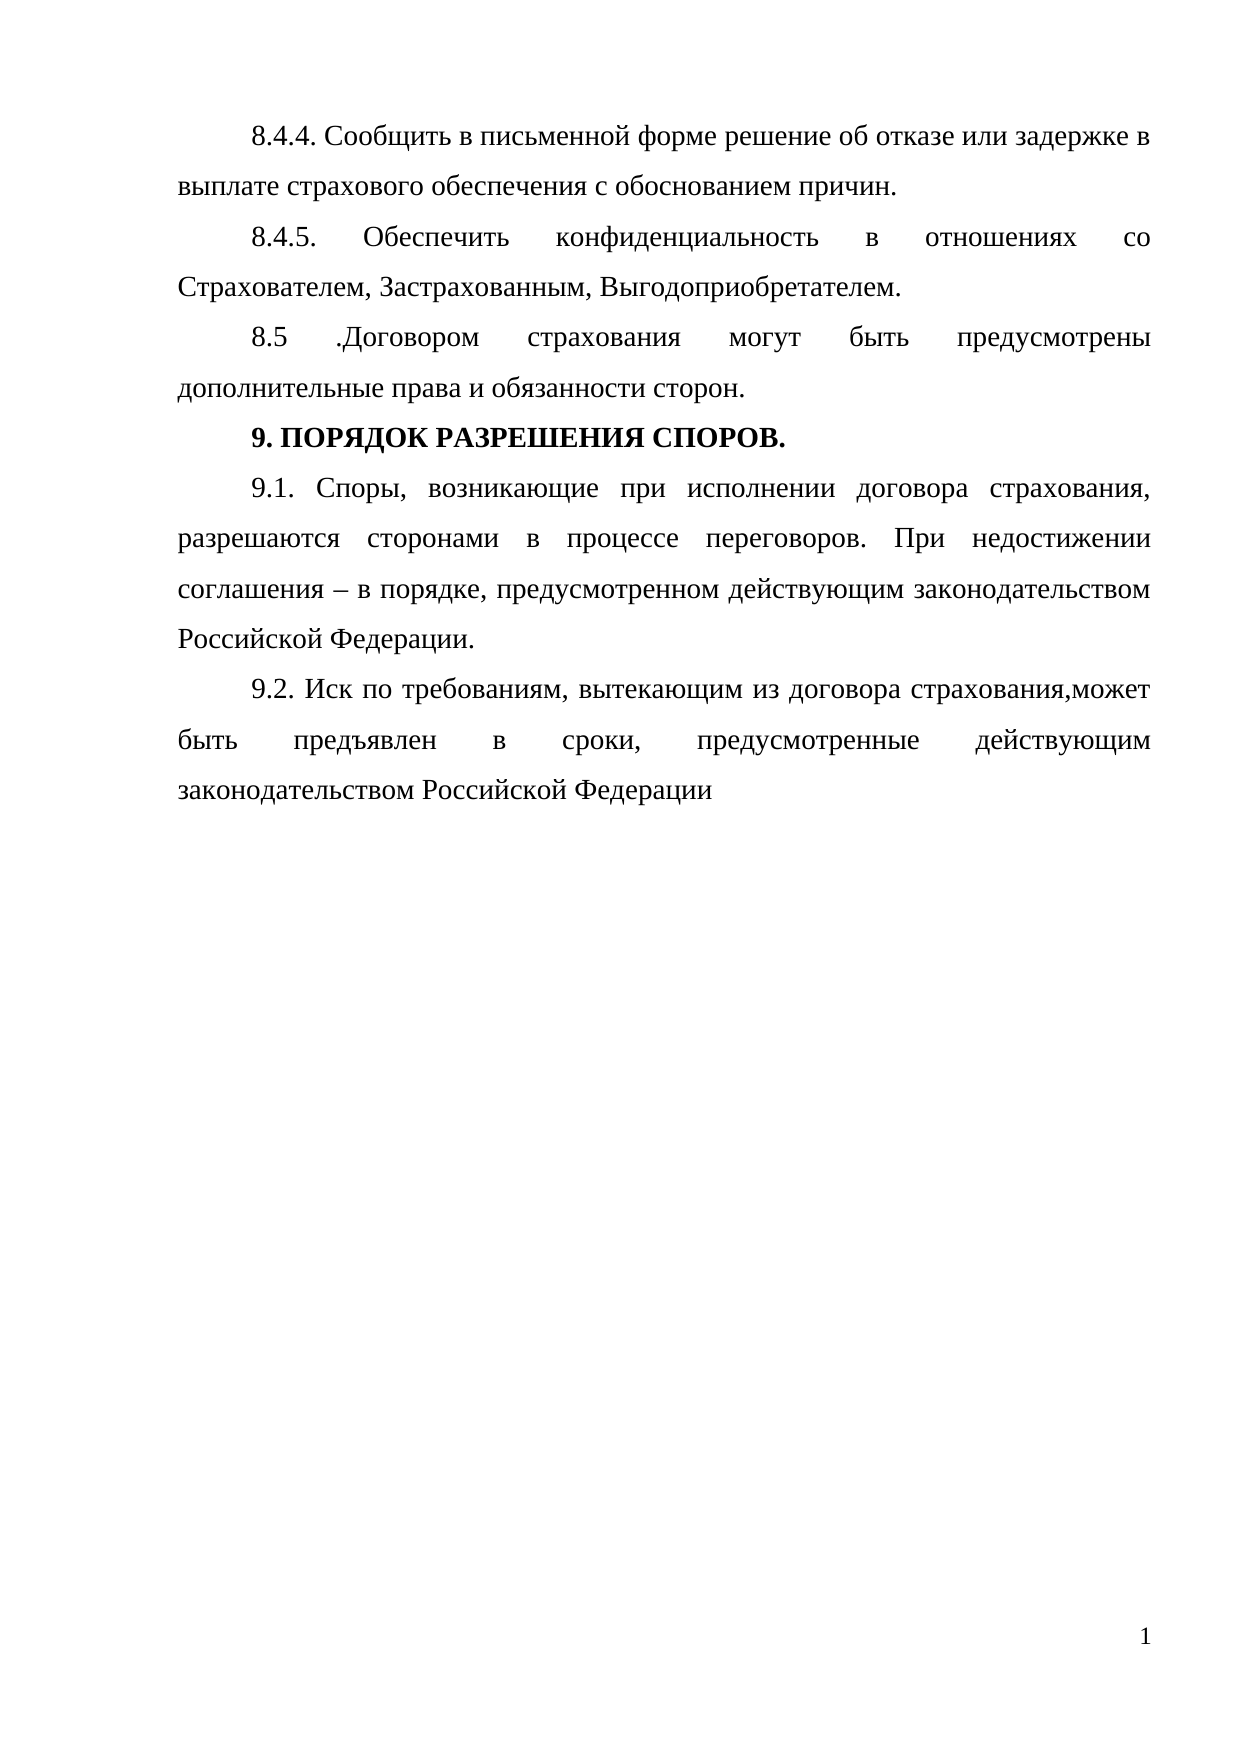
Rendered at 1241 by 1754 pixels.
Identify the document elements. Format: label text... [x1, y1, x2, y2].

text 9.1. Споры, возникающие при исполнении договора страхования, разрешаются сторонами в процессе переговоров. При недостижении соглашения – в порядке, предусмотренном действующим законодательством Российской Федерации. [177, 470, 1152, 655]
text 8.5 .Договором страхования могут быть предусмотрены дополнительные права и обязанности сторон. [177, 319, 1152, 403]
text 9. ПОРЯДОК РАЗРЕШЕНИЯ СПОРОВ. [177, 420, 1152, 453]
text 8.4.4. Сообщить в письменной форме решение об отказе или задержке в выплате страхового обеспечения с обоснованием причин. [177, 118, 1152, 202]
text 8.4.5. Обеспечить конфиденциальность в отношениях со Страхователем, Застрахованным, Выгодоприобретателем. [177, 219, 1152, 303]
text 9.2. Иск по требованиям, вытекающим из договора страхования,может быть предъявлен в сроки, предусмотренные действующим законодательством Российской Федерации [177, 672, 1152, 806]
